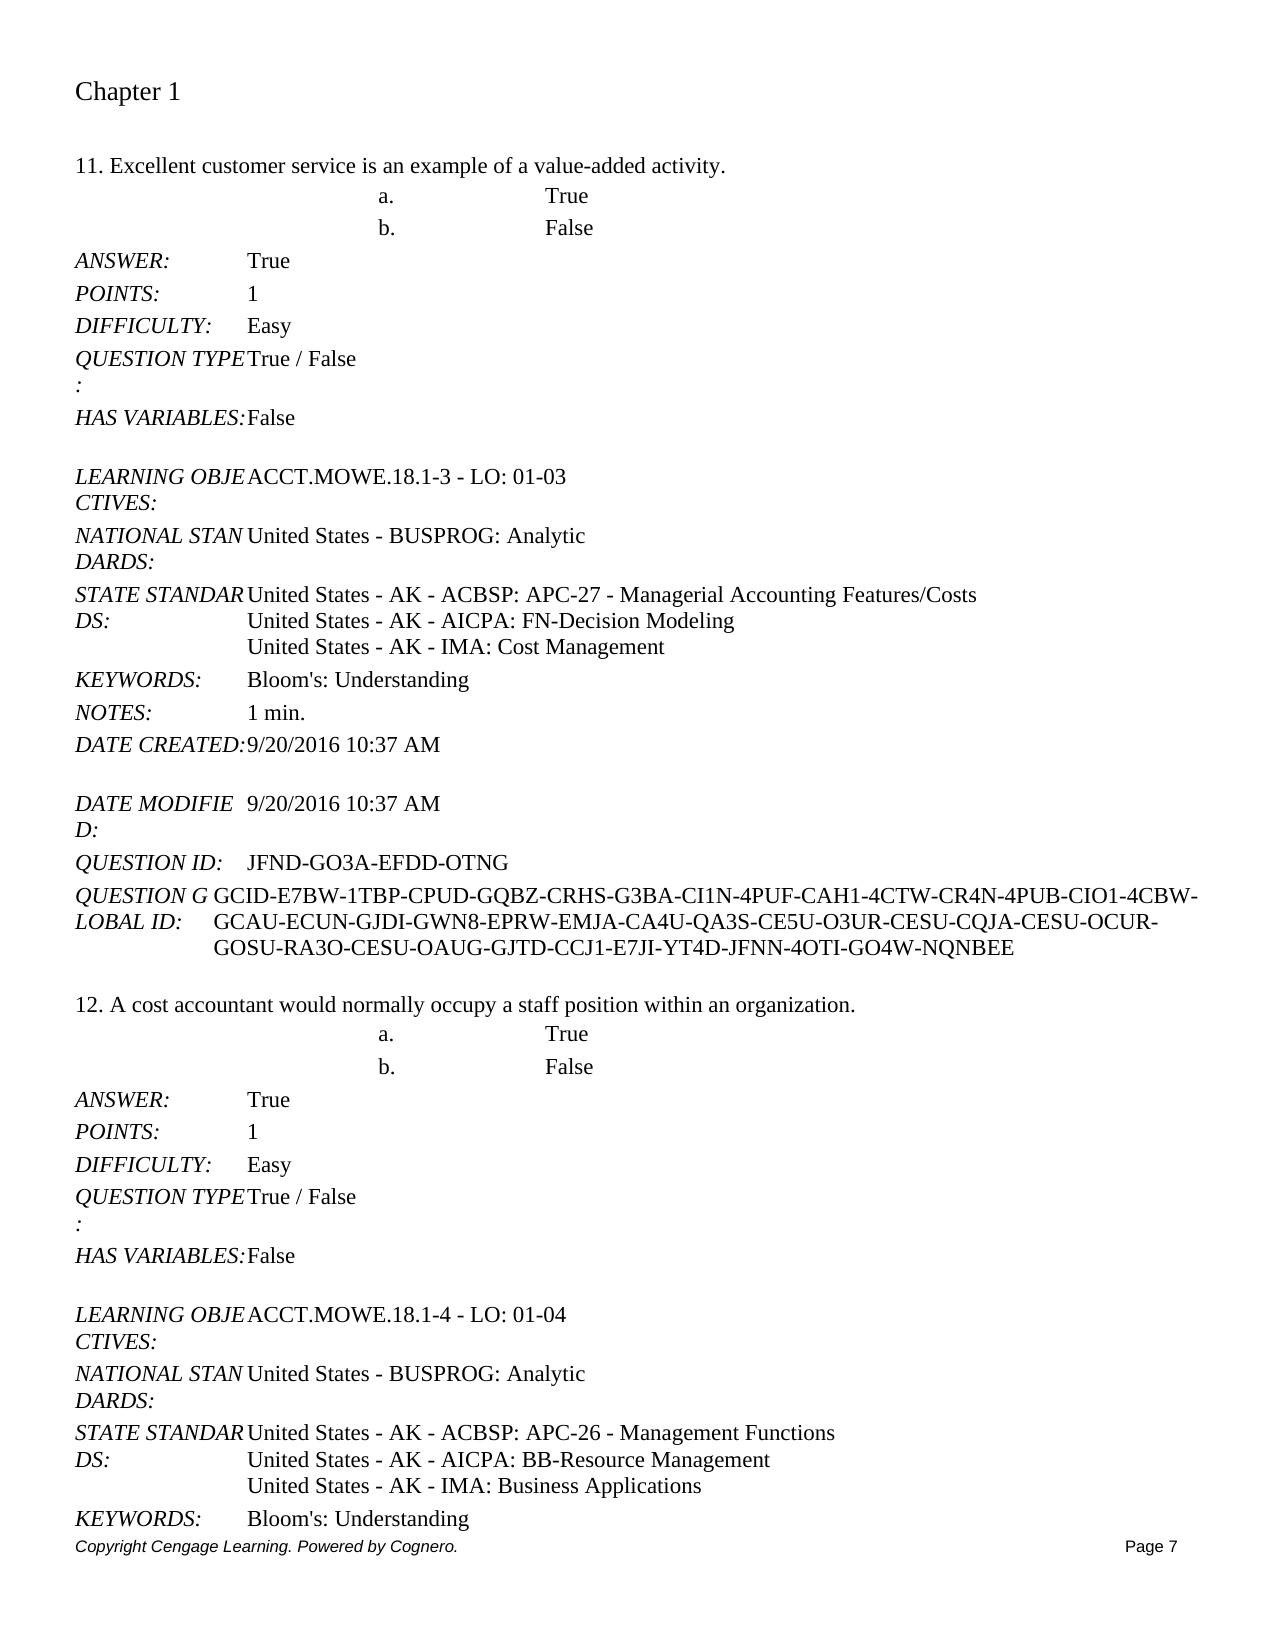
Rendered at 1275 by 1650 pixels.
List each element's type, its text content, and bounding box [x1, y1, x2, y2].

table_header 11. Excellent customer service is an example of a value-added activity. [75, 152, 1200, 964]
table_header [75, 991, 1200, 1534]
